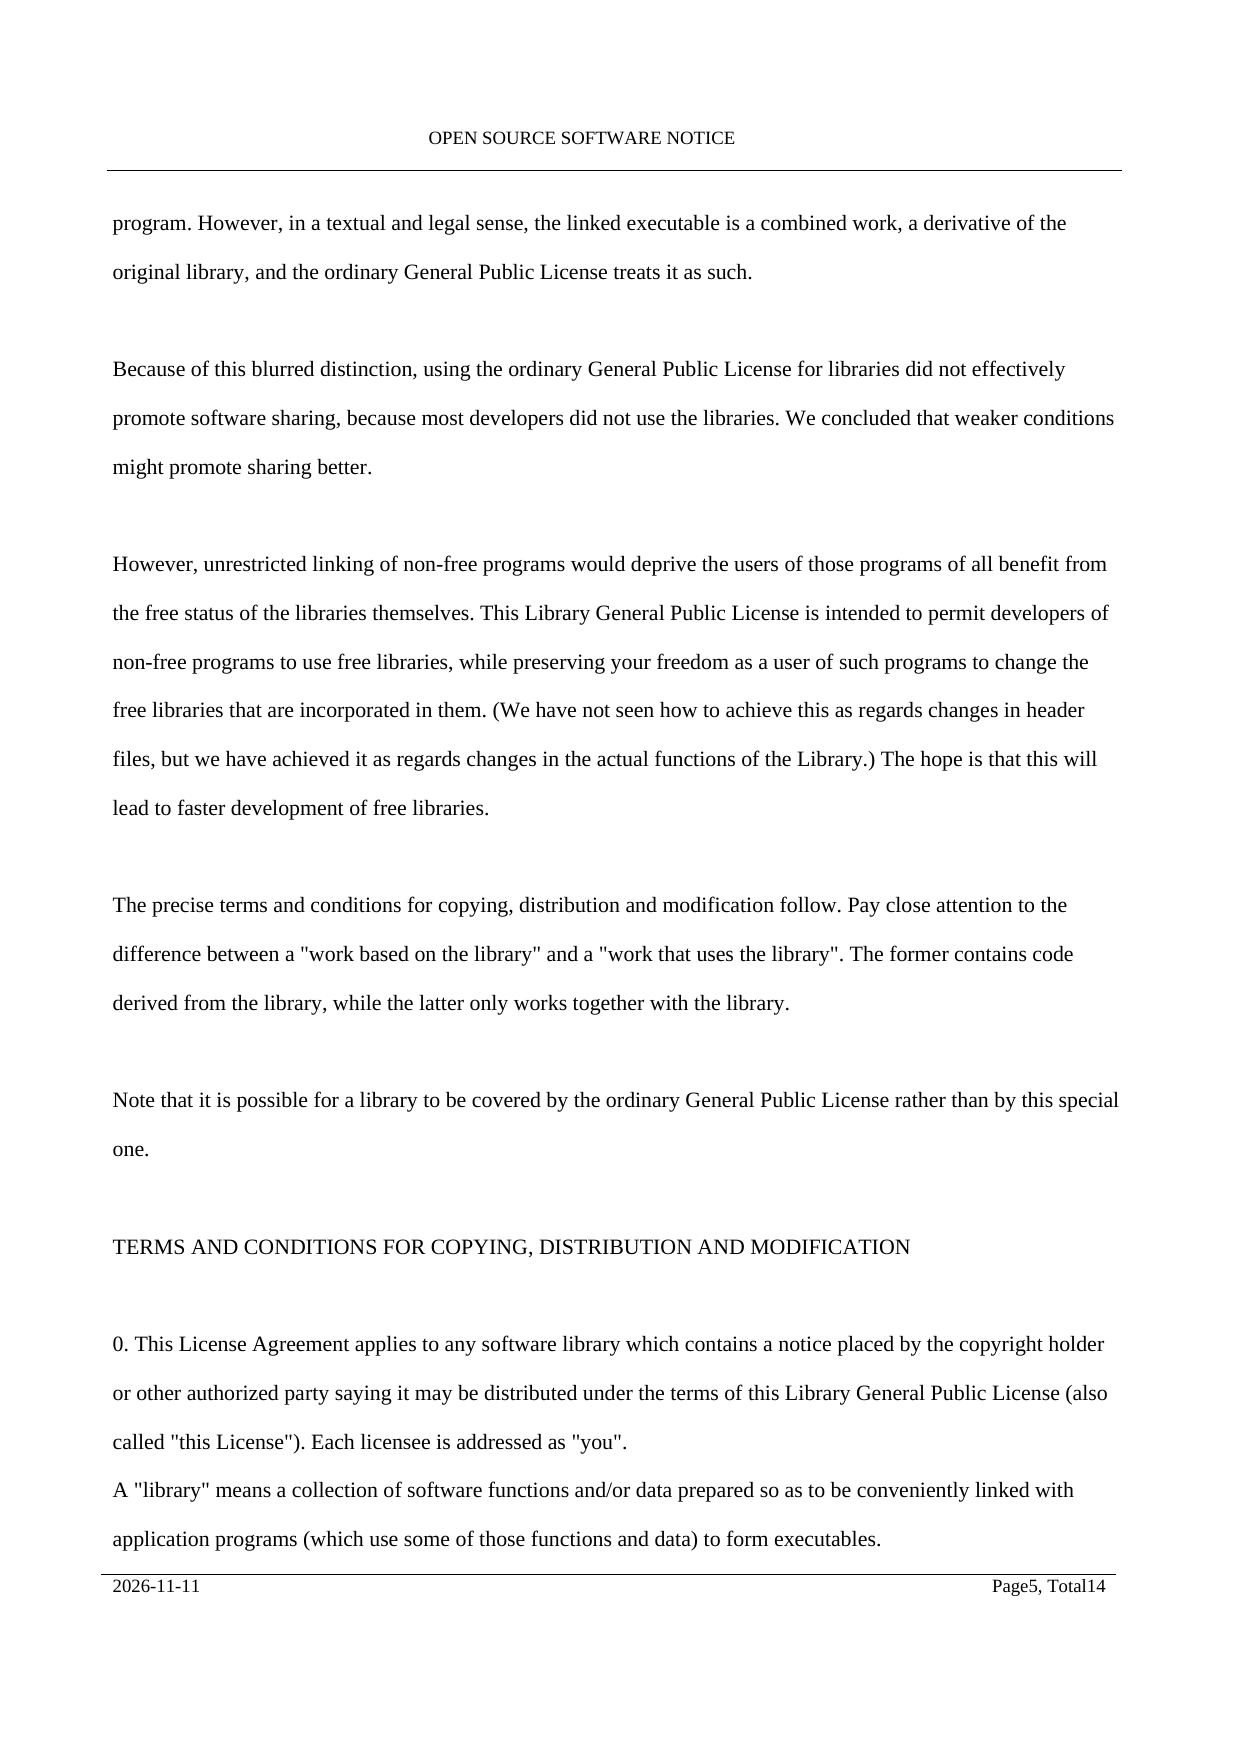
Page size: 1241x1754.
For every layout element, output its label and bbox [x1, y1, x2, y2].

text [112, 206, 1128, 1555]
